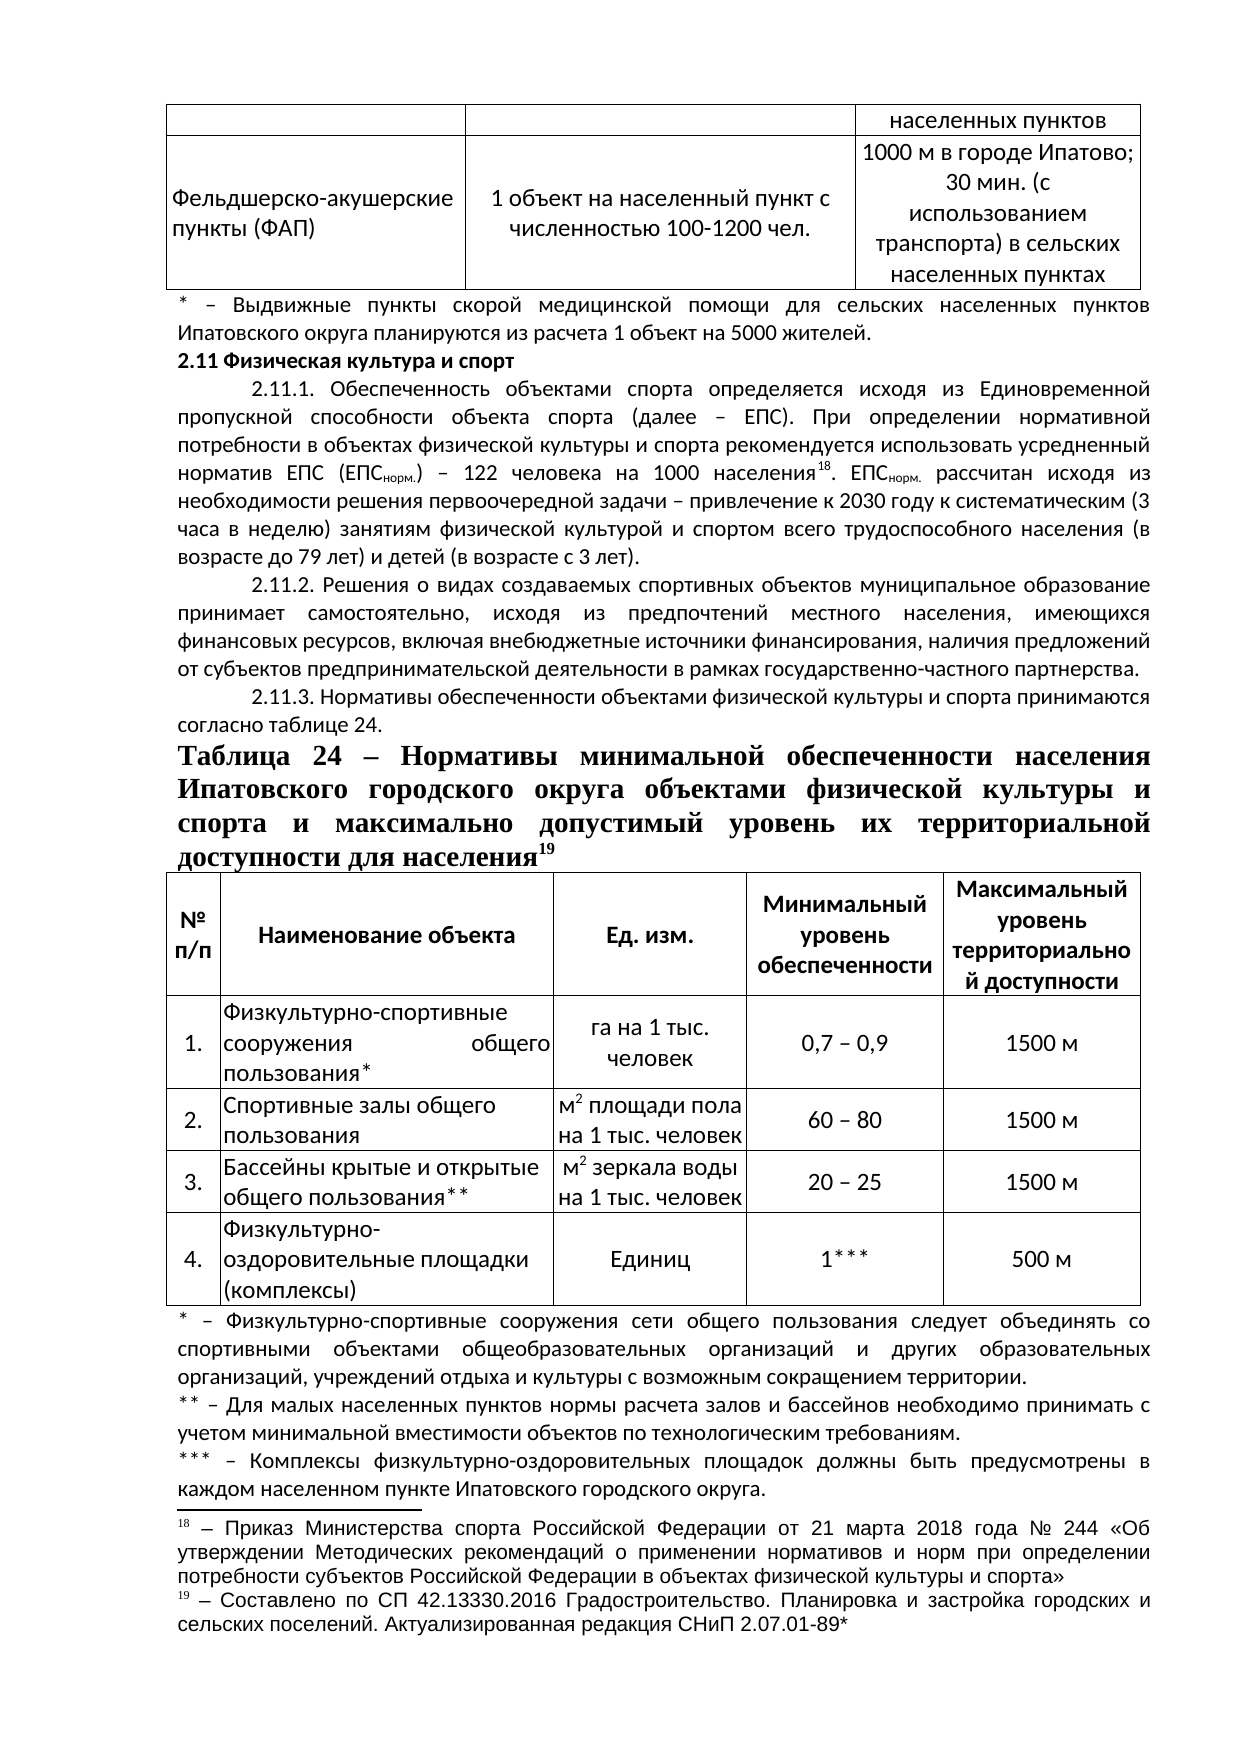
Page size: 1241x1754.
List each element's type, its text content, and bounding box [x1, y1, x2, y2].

table_header Наименование объекта [221, 873, 553, 995]
table_cell 1000 м в городе Ипатово; 30 мин. (с использованием транспорта) в сельских населенных пунктах [856, 136, 1140, 289]
table_header Минимальный уровень обеспеченности [747, 873, 943, 995]
text * – Выдвижные пункты скорой медицинской помощи для сельских населенных пунктов Ипатовского округа планируются из расчета 1 объект на 5000 жителей. [177, 290, 1152, 346]
table_cell 500 м [944, 1213, 1140, 1305]
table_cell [466, 105, 855, 135]
table_cell м2 зеркала воды на 1 тыс. человек [554, 1151, 746, 1212]
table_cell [167, 105, 465, 135]
table_cell 1500 м [944, 996, 1140, 1088]
table_cell Физкультурно-оздоровительные площадки (комплексы) [221, 1213, 553, 1305]
table_cell Фельдшерско-акушерские пункты (ФАП) [167, 136, 465, 289]
table_cell Бассейны крытые и открытые общего пользования** [221, 1151, 553, 1212]
table_cell 0,7 – 0,9 [747, 996, 943, 1088]
table_cell 2. [167, 1089, 220, 1150]
text *** – Комплексы физкультурно-оздоровительных площадок должны быть предусмотрены в каждом населенном пункте Ипатовского городского округа. [177, 1446, 1152, 1502]
table_cell Физкультурно-спортивные сооружения общего пользования* [221, 996, 553, 1088]
table_cell 1500 м [944, 1089, 1140, 1150]
table_cell 1500 м [944, 1151, 1140, 1212]
table_cell 1. [167, 996, 220, 1088]
table_cell 20 – 25 [747, 1151, 943, 1212]
table_cell 4. [167, 1213, 220, 1305]
table_header № п/п [167, 873, 220, 995]
table_cell га на 1 тыс. человек [554, 996, 746, 1088]
text 2.11 Физическая культура и спорт [177, 346, 1152, 374]
table_cell 1*** [747, 1213, 943, 1305]
text ** – Для малых населенных пунктов нормы расчета залов и бассейнов необходимо принимать с учетом минимальной вместимости объектов по технологическим требованиям. [177, 1390, 1152, 1446]
text 2.11.1. Обеспеченность объектами спорта определяется исходя из Единовременной пропускной способности объекта спорта (далее – ЕПС). При определении нормативной потребности в объектах физической культуры и спорта рекомендуется использовать усредненный норматив ЕПС (ЕПСнорм.) – 122 человека на 1000 населения. ЕПСнорм. рассчитан исходя из необходимости решения первоочередной задачи – привлечение к 2030 году к систематическим (3 часа в неделю) занятиям физической культурой и спортом всего трудоспособного населения (в возрасте до 79 лет) и детей (в возрасте с 3 лет). [177, 374, 1152, 570]
table_cell Единиц [554, 1213, 746, 1305]
table_cell 60 – 80 [747, 1089, 943, 1150]
text 2.11.2. Решения о видах создаваемых спортивных объектов муниципальное образование принимает самостоятельно, исходя из предпочтений местного населения, имеющихся финансовых ресурсов, включая внебюджетные источники финансирования, наличия предложений от субъектов предпринимательской деятельности в рамках государственно-частного партнерства. [177, 570, 1152, 682]
table_cell Спортивные залы общего пользования [221, 1089, 553, 1150]
table_header Ед. изм. [554, 873, 746, 995]
table_cell 3. [167, 1151, 220, 1212]
text 2.11.3. Нормативы обеспеченности объектами физической культуры и спорта принимаются согласно таблице 24. [177, 682, 1152, 738]
table_cell м2 площади пола на 1 тыс. человек [554, 1089, 746, 1150]
table_header Максимальный уровень территориальной доступности [944, 873, 1140, 995]
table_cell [856, 105, 1140, 135]
table_cell 1 объект на населенный пункт с численностью 100-1200 чел. [466, 136, 855, 289]
text Таблица 24 – Нормативы минимальной обеспеченности населения Ипатовского городского округа объектами физической культуры и спорта и максимально допустимый уровень их территориальной доступности для населения [177, 738, 1152, 872]
text * – Физкультурно-спортивные сооружения сети общего пользования следует объединять со спортивными объектами общеобразовательных организаций и других образовательных организаций, учреждений отдыха и культуры с возможным сокращением территории. [177, 1306, 1152, 1390]
